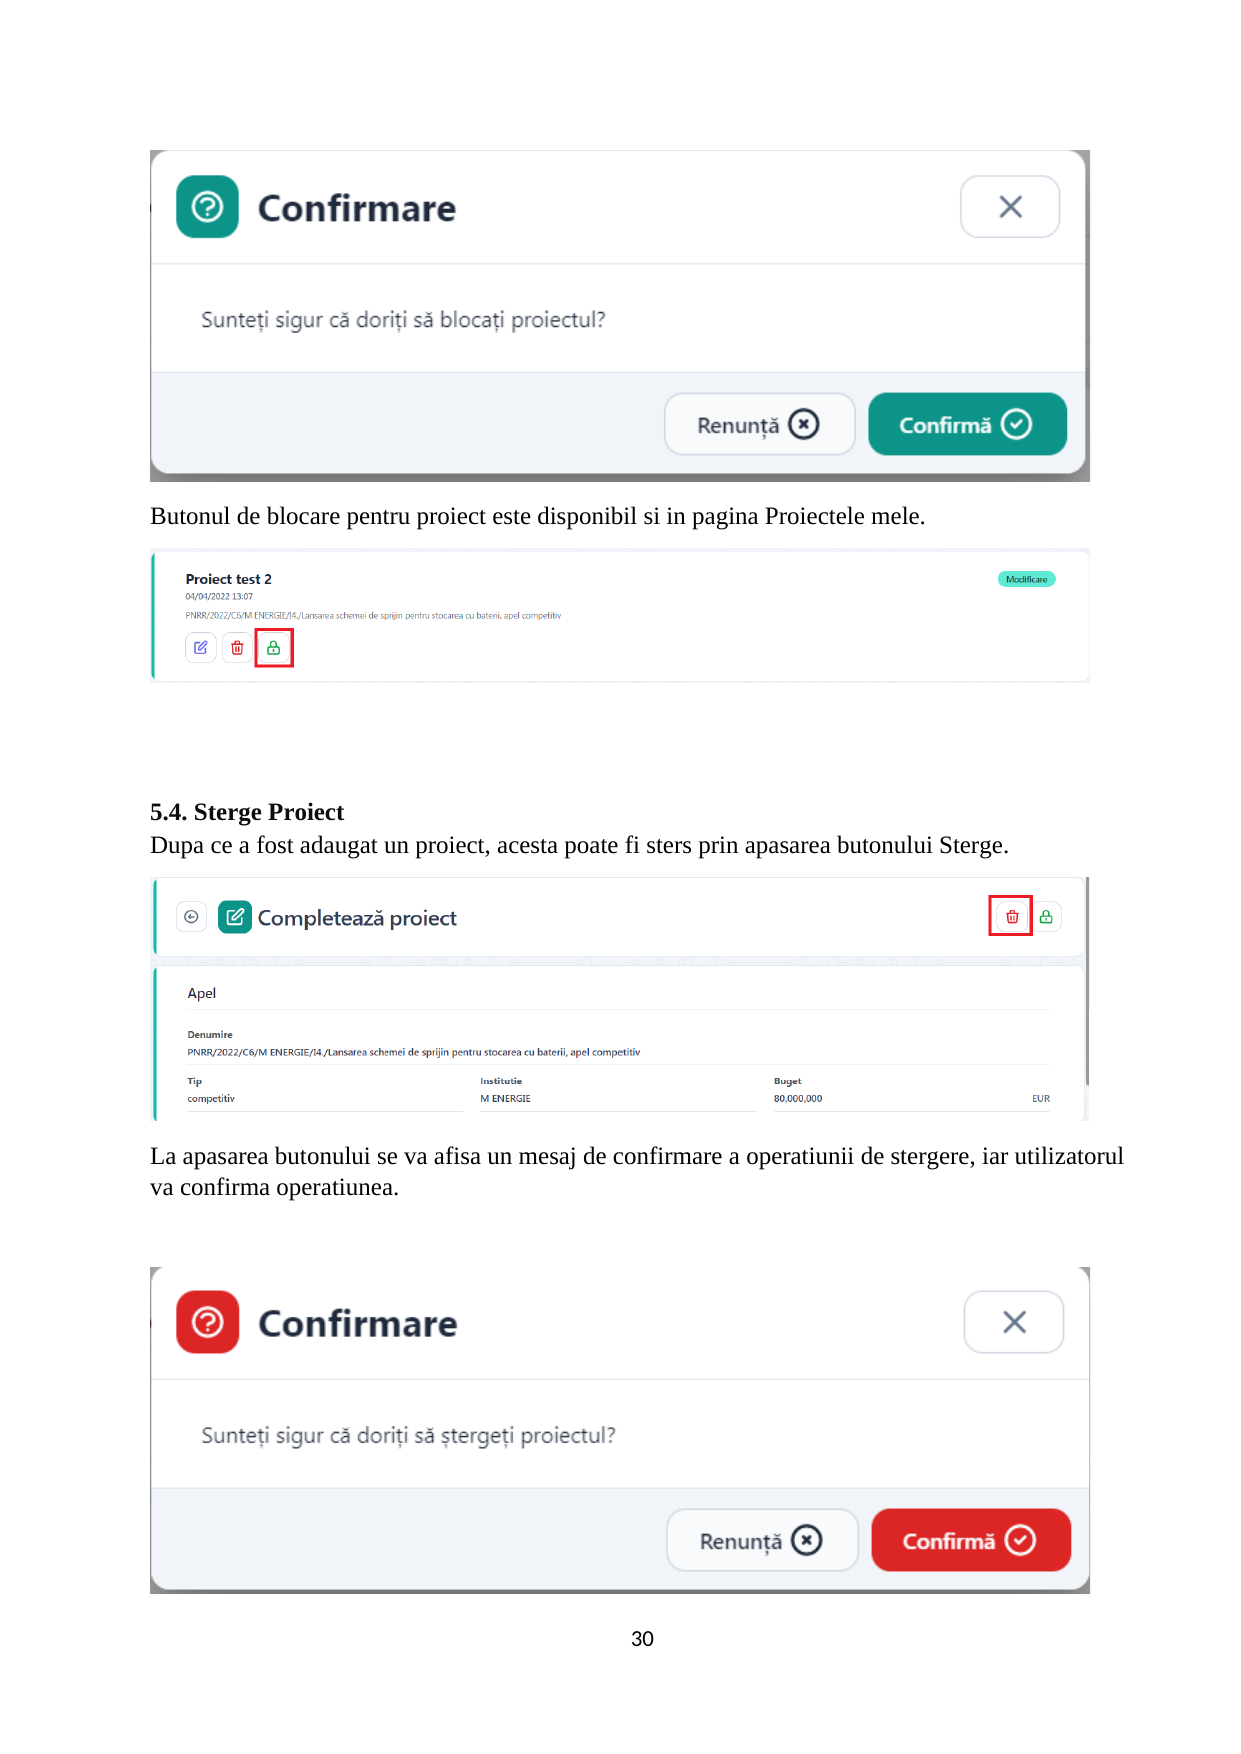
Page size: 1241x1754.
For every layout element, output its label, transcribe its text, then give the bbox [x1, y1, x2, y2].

text Butonul de blocare pentru proiect este disponibil si in pagina Proiectele mele. [150, 501, 1134, 529]
subtitle 5.4. Sterge Proiect [150, 797, 1134, 825]
text Dupa ce a fost adaugat un proiect, acesta poate fi sters prin apasarea butonului Sterge. [150, 830, 1134, 858]
picture [150, 877, 1091, 1122]
picture [150, 150, 1091, 482]
picture [150, 1267, 1091, 1594]
text La apasarea butonului se va afisa un mesaj de confirmare a operatiunii de stergere, iar utilizatorul va confirma operatiunea. [150, 1141, 1134, 1201]
picture [150, 548, 1091, 683]
